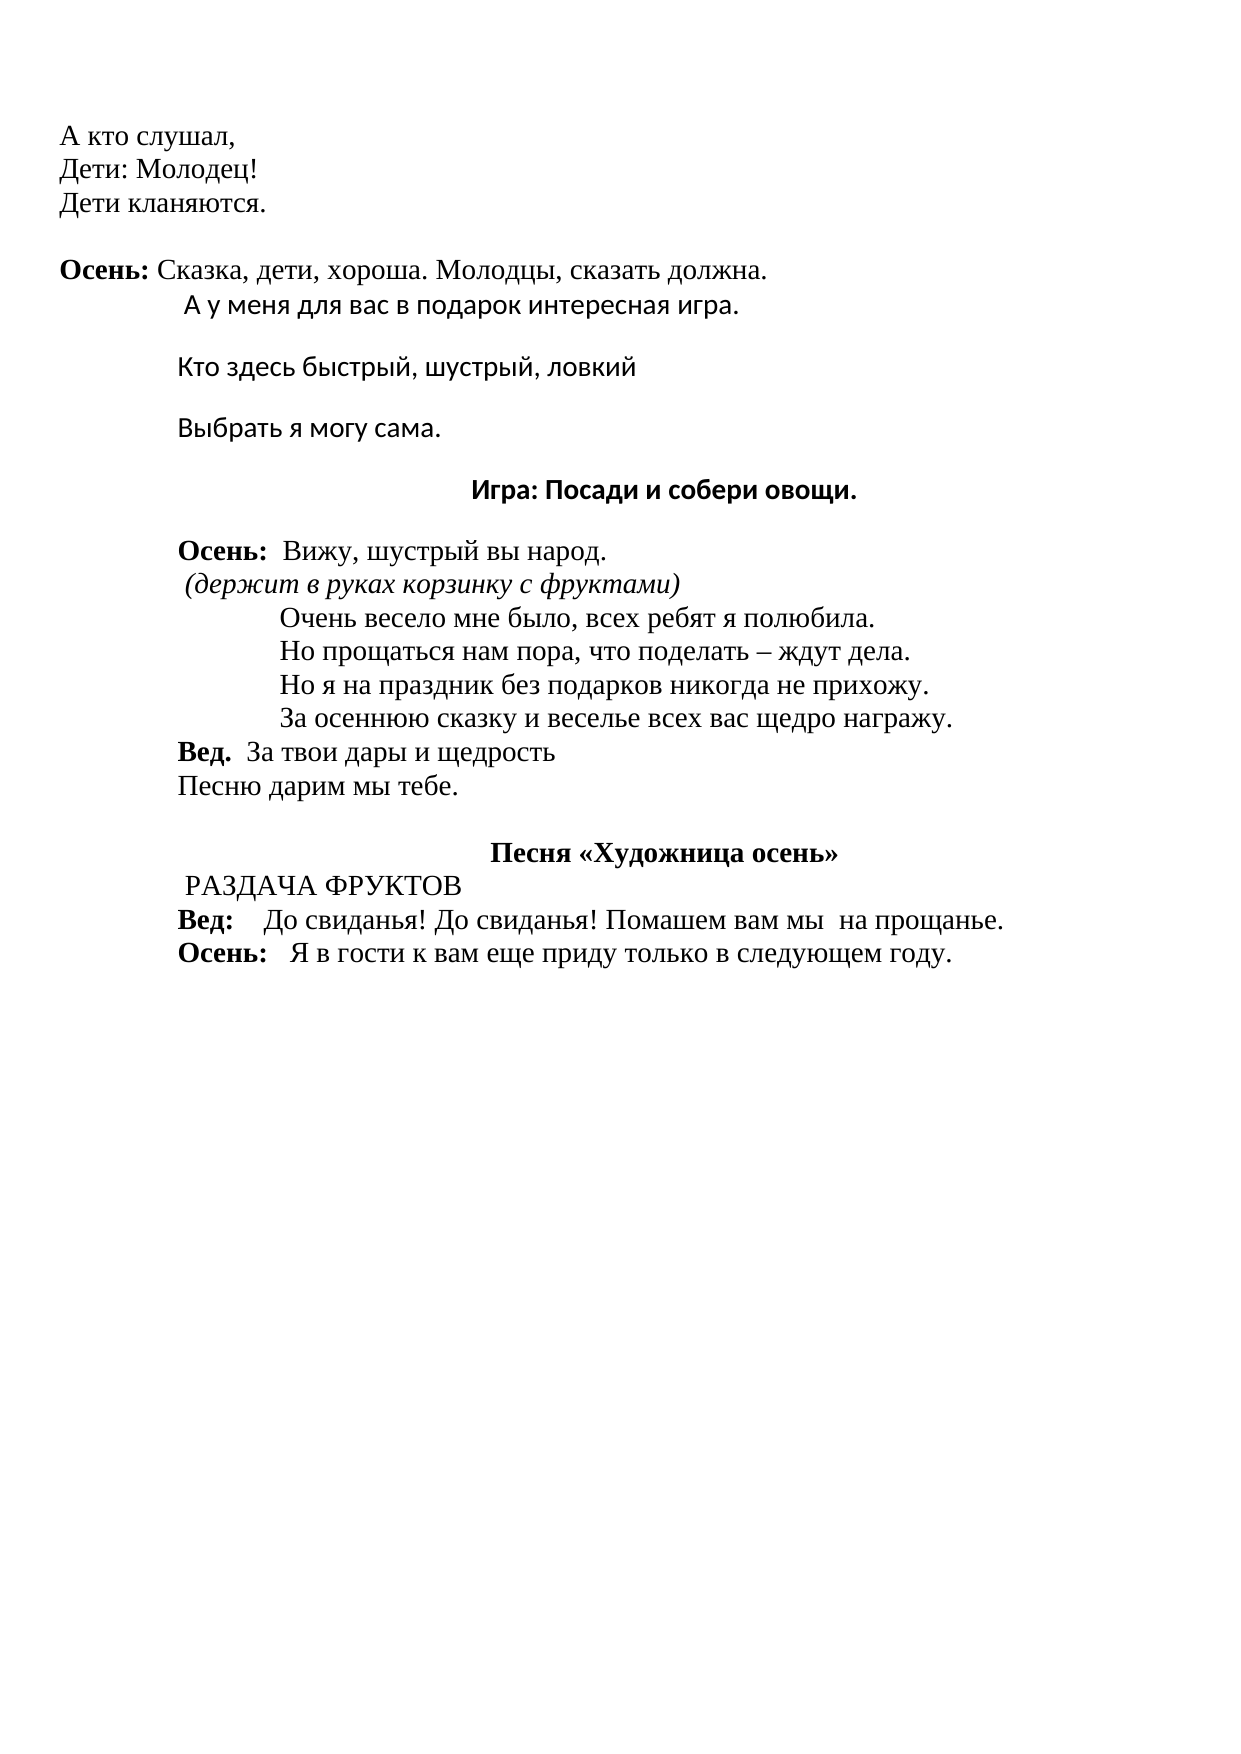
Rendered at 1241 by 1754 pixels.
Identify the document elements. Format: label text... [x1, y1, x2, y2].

text Осень: Я в гости к вам еще приду только в следующем году. [177, 935, 1152, 969]
text Выбрать я могу сама. [177, 409, 1152, 445]
text Песня «Художница осень» [177, 835, 1152, 868]
text За осеннюю сказку и веселье всех вас щедро награжу. [177, 701, 1152, 734]
text Кто здесь быстрый, шустрый, ловкий [177, 348, 1152, 383]
text Вед: До свиданья! До свиданья! Помашем вам мы на прощанье. [177, 902, 1152, 935]
text (держит в руках корзинку с фруктами) [177, 566, 1152, 600]
text Но я на праздник без подарков никогда не прихожу. [177, 667, 1152, 701]
text Дети кланяются. [59, 185, 1152, 219]
text Очень весело мне было, всех ребят я полюбила. [177, 600, 1152, 633]
text Но прощаться нам пора, что поделать – ждут дела. [177, 633, 1152, 667]
text Дети: Молодец! [59, 152, 1152, 185]
text Вед. За твои дары и щедрость [177, 734, 1152, 768]
text Осень: Вижу, шустрый вы народ. [177, 533, 1152, 566]
text А у меня для вас в подарок интересная игра. [177, 286, 1152, 321]
text А кто слушал, [59, 118, 1152, 152]
text Игра: Посади и собери овощи. [177, 471, 1152, 507]
text Осень: Сказка, дети, хороша. Молодцы, сказать должна. [59, 252, 1152, 286]
text РАЗДАЧА ФРУКТОВ [177, 868, 1152, 902]
text Песню дарим мы тебе. [177, 768, 1152, 801]
